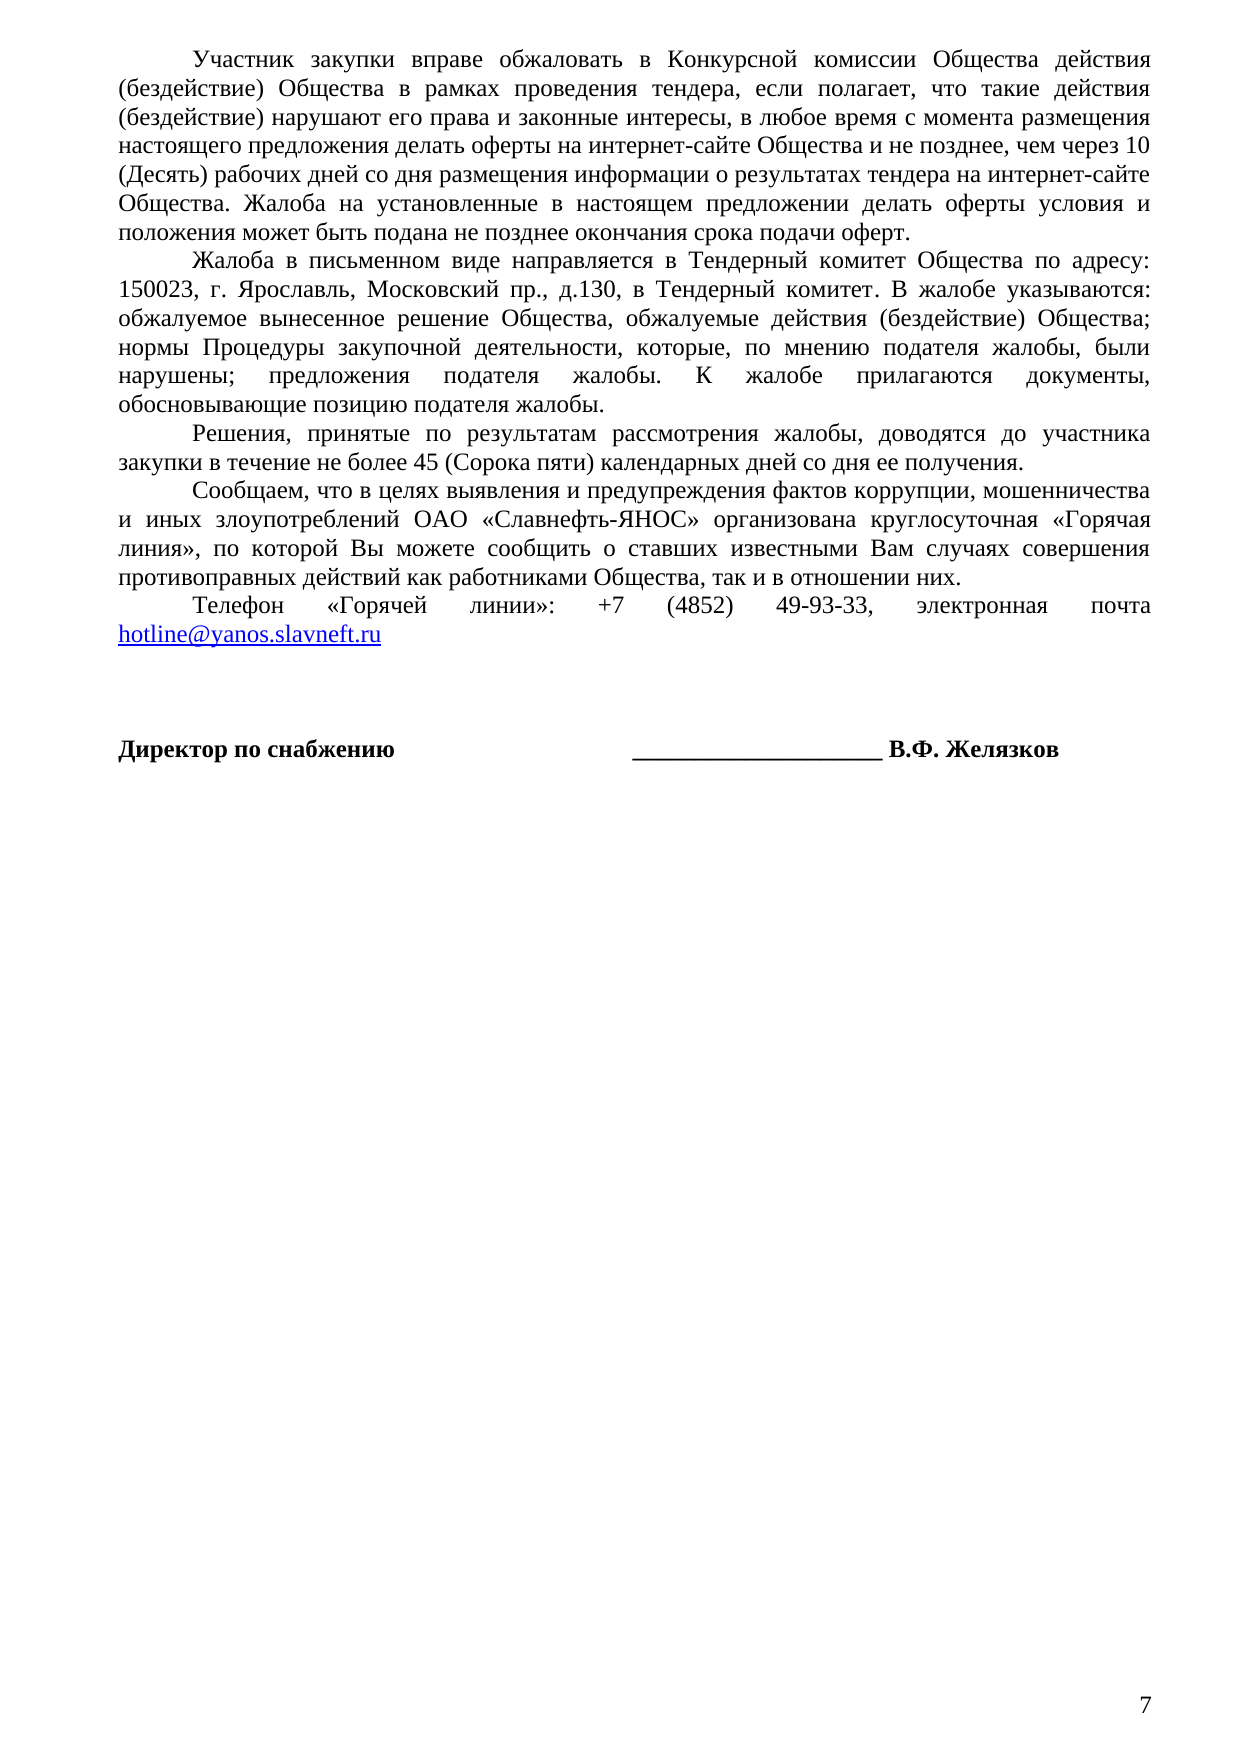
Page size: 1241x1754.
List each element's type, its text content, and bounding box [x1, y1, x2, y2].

text Решения, принятые по результатам рассмотрения жалобы, доводятся до участника закупки в течение не более 45 (Сорока пяти) календарных дней со дня ее получения. [118, 418, 1152, 476]
text Сообщаем, что в целях выявления и предупреждения фактов коррупции, мошенничества и иных злоупотреблений ОАО «Славнефть-ЯНОС» организована круглосуточная «Горячая линия», по которой Вы можете сообщить о ставших известными Вам случаях совершения противоправных действий как работниками Общества, так и в отношении них. [118, 476, 1152, 591]
text Жалоба в письменном виде направляется в Тендерный комитет Общества по адресу: 150023, г. Ярославль, Московский пр., д.130, в Тендерный комитет. В жалобе указываются: обжалуемое вынесенное решение Общества, обжалуемые действия (бездействие) Общества; нормы Процедуры закупочной деятельности, которые, по мнению подателя жалобы, были нарушены; предложения подателя жалобы. К жалобе прилагаются документы, обосновывающие позицию подателя жалобы. [118, 246, 1152, 418]
text Участник закупки вправе обжаловать в Конкурсной комиссии Общества действия (бездействие) Общества в рамках проведения тендера, если полагает, что такие действия (бездействие) нарушают его права и законные интересы, в любое время с момента размещения настоящего предложения делать оферты на интернет-сайте Общества и не позднее, чем через 10 (Десять) рабочих дней со дня размещения информации о результатах тендера на интернет-сайте Общества. Жалоба на установленные в настоящем предложении делать оферты условия и положения может быть подана не позднее окончания срока подачи оферт. [118, 44, 1152, 246]
text Телефон «Горячей линии»: +7 (4852) 49-93-33, электронная почта hotline@yanos.slavneft.ru [118, 591, 1152, 648]
text Директор по снабжению ____________________ В.Ф. Желязков [118, 734, 1152, 763]
